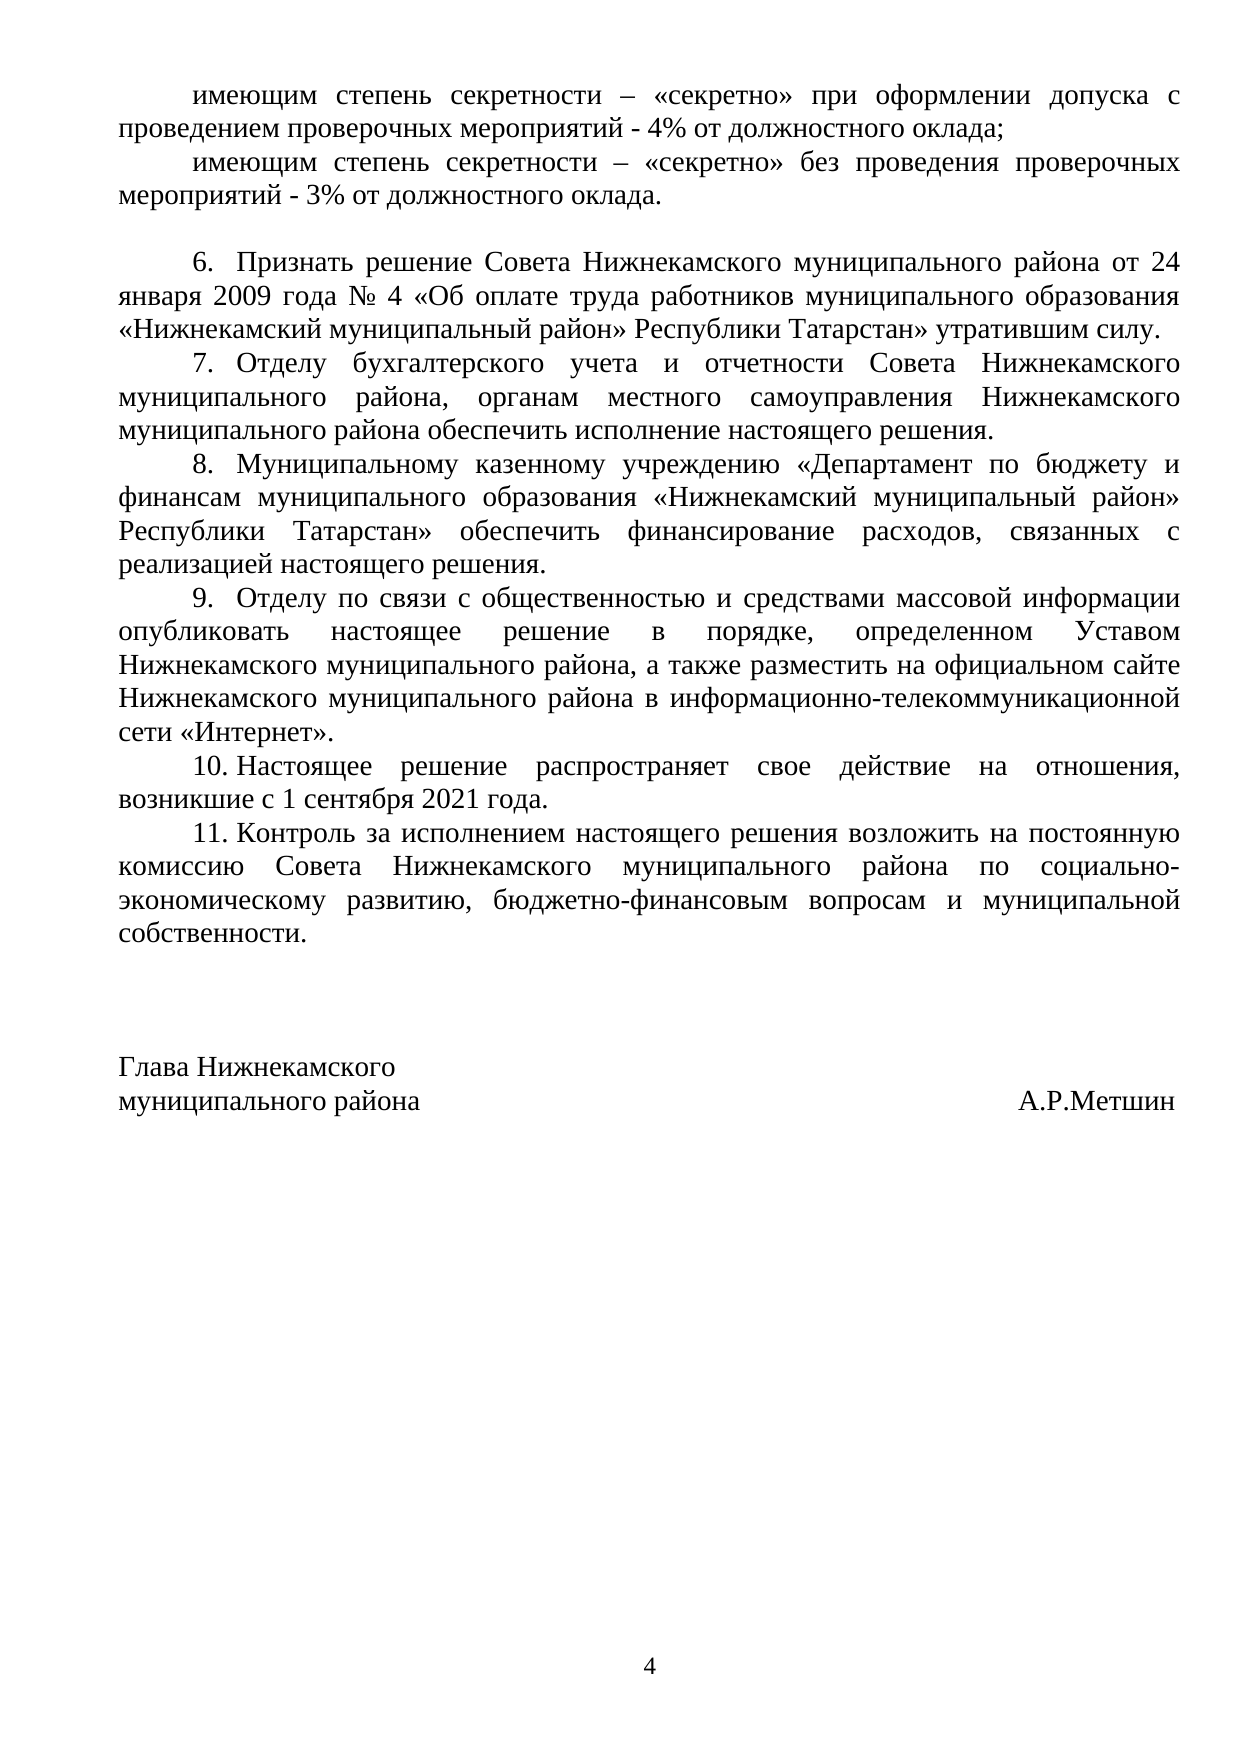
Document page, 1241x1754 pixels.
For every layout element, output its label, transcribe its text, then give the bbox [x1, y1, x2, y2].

list Признать решение Совета Нижнекамского муниципального района от 24 января 2009 года № 4 «Об оплате труда работников муниципального образования «Нижнекамский муниципальный район» Республики Татарстан» утратившим силу. [118, 244, 1181, 345]
list Контроль за исполнением настоящего решения возложить на постоянную комиссию Совета Нижнекамского муниципального района по социально-экономическому развитию, бюджетно-финансовым вопросам и муниципальной собственности. [118, 815, 1181, 949]
text имеющим степень секретности – «секретно» без проведения проверочных мероприятий - 3% от должностного оклада. [118, 144, 1181, 211]
list Муниципальному казенному учреждению «Департамент по бюджету и финансам муниципального образования «Нижнекамский муниципальный район» Республики Татарстан» обеспечить финансирование расходов, связанных с реализацией настоящего решения. [118, 446, 1181, 580]
list Отделу бухгалтерского учета и отчетности Совета Нижнекамского муниципального района, органам местного самоуправления Нижнекамского муниципального района обеспечить исполнение настоящего решения. [118, 345, 1181, 446]
list Настоящее решение распространяет свое действие на отношения, возникшие с 1 сентября 2021 года. [118, 748, 1181, 815]
text муниципального района А.Р.Метшин [118, 1083, 1181, 1117]
list Отделу по связи с общественностью и средствами массовой информации опубликовать настоящее решение в порядке, определенном Уставом Нижнекамского муниципального района, а также разместить на официальном сайте Нижнекамского муниципального района в информационно-телекоммуникационной сети «Интернет». [118, 580, 1181, 748]
text Глава Нижнекамского [118, 1049, 1181, 1083]
text имеющим степень секретности – «секретно» при оформлении допуска с проведением проверочных мероприятий - 4% от должностного оклада; [118, 77, 1181, 144]
